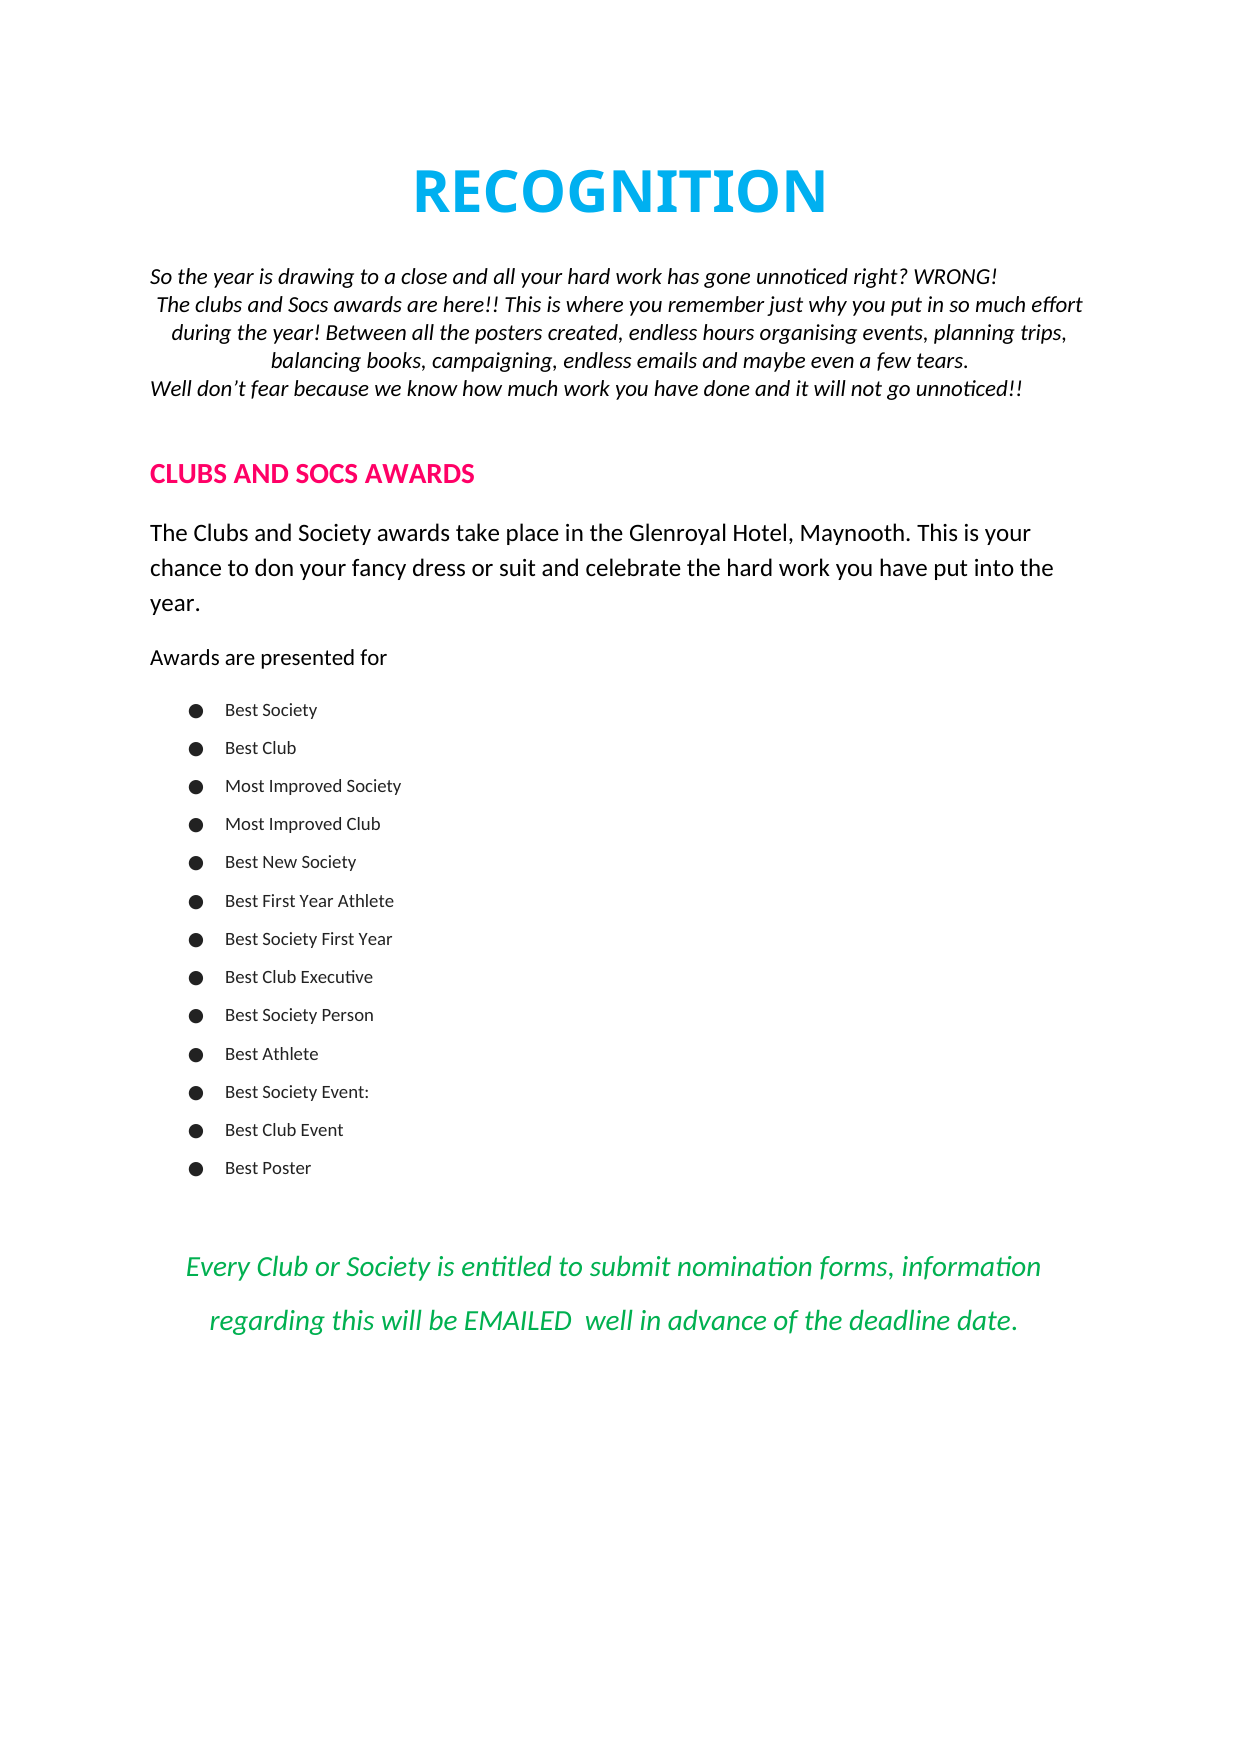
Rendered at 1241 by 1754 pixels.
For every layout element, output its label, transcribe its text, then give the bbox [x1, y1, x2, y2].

text The Clubs and Society awards take place in the Glenroyal Hotel, Maynooth. This is your chance to don your fancy dress or suit and celebrate the hard work you have put into the year. [150, 517, 1090, 618]
text So the year is drawing to a close and all your hard work has gone unnoticed right? WRONG! [150, 262, 1090, 290]
text RECOGNITION [150, 150, 1090, 229]
list Most Improved Society [188, 772, 1078, 798]
list Best Society First Year [225, 925, 1078, 951]
list Best Club [225, 734, 1078, 760]
list Most Improved Club [225, 811, 1078, 836]
text Every Club or Society is entitled to submit nomination forms, information regarding this will be EMAILED well in advance of the deadline date. [150, 1248, 1078, 1337]
list Best Society Event: [225, 1078, 1078, 1104]
text Well don’t fear because we know how much work you have done and it will not go unnoticed!! [150, 374, 1090, 402]
list Best Society [225, 696, 1078, 721]
list Best Club Executive [188, 963, 1078, 989]
list Best New Society [225, 849, 1078, 874]
text Awards are presented for [150, 643, 1090, 671]
list Best Society Person [225, 1002, 1078, 1027]
list Best Club Event [225, 1116, 1078, 1142]
text The clubs and Socs awards are here!! This is where you remember just why you put in so much effort during the year! Between all the posters created, endless hours organising events, planning trips, balancing books, campaigning, endless emails and maybe even a few tears. [150, 290, 1090, 374]
list Best Poster [225, 1155, 1078, 1180]
list Best Athlete [225, 1040, 1078, 1066]
text CLUBS AND SOCS AWARDS [150, 455, 1090, 491]
list Best First Year Athlete [225, 887, 1078, 913]
